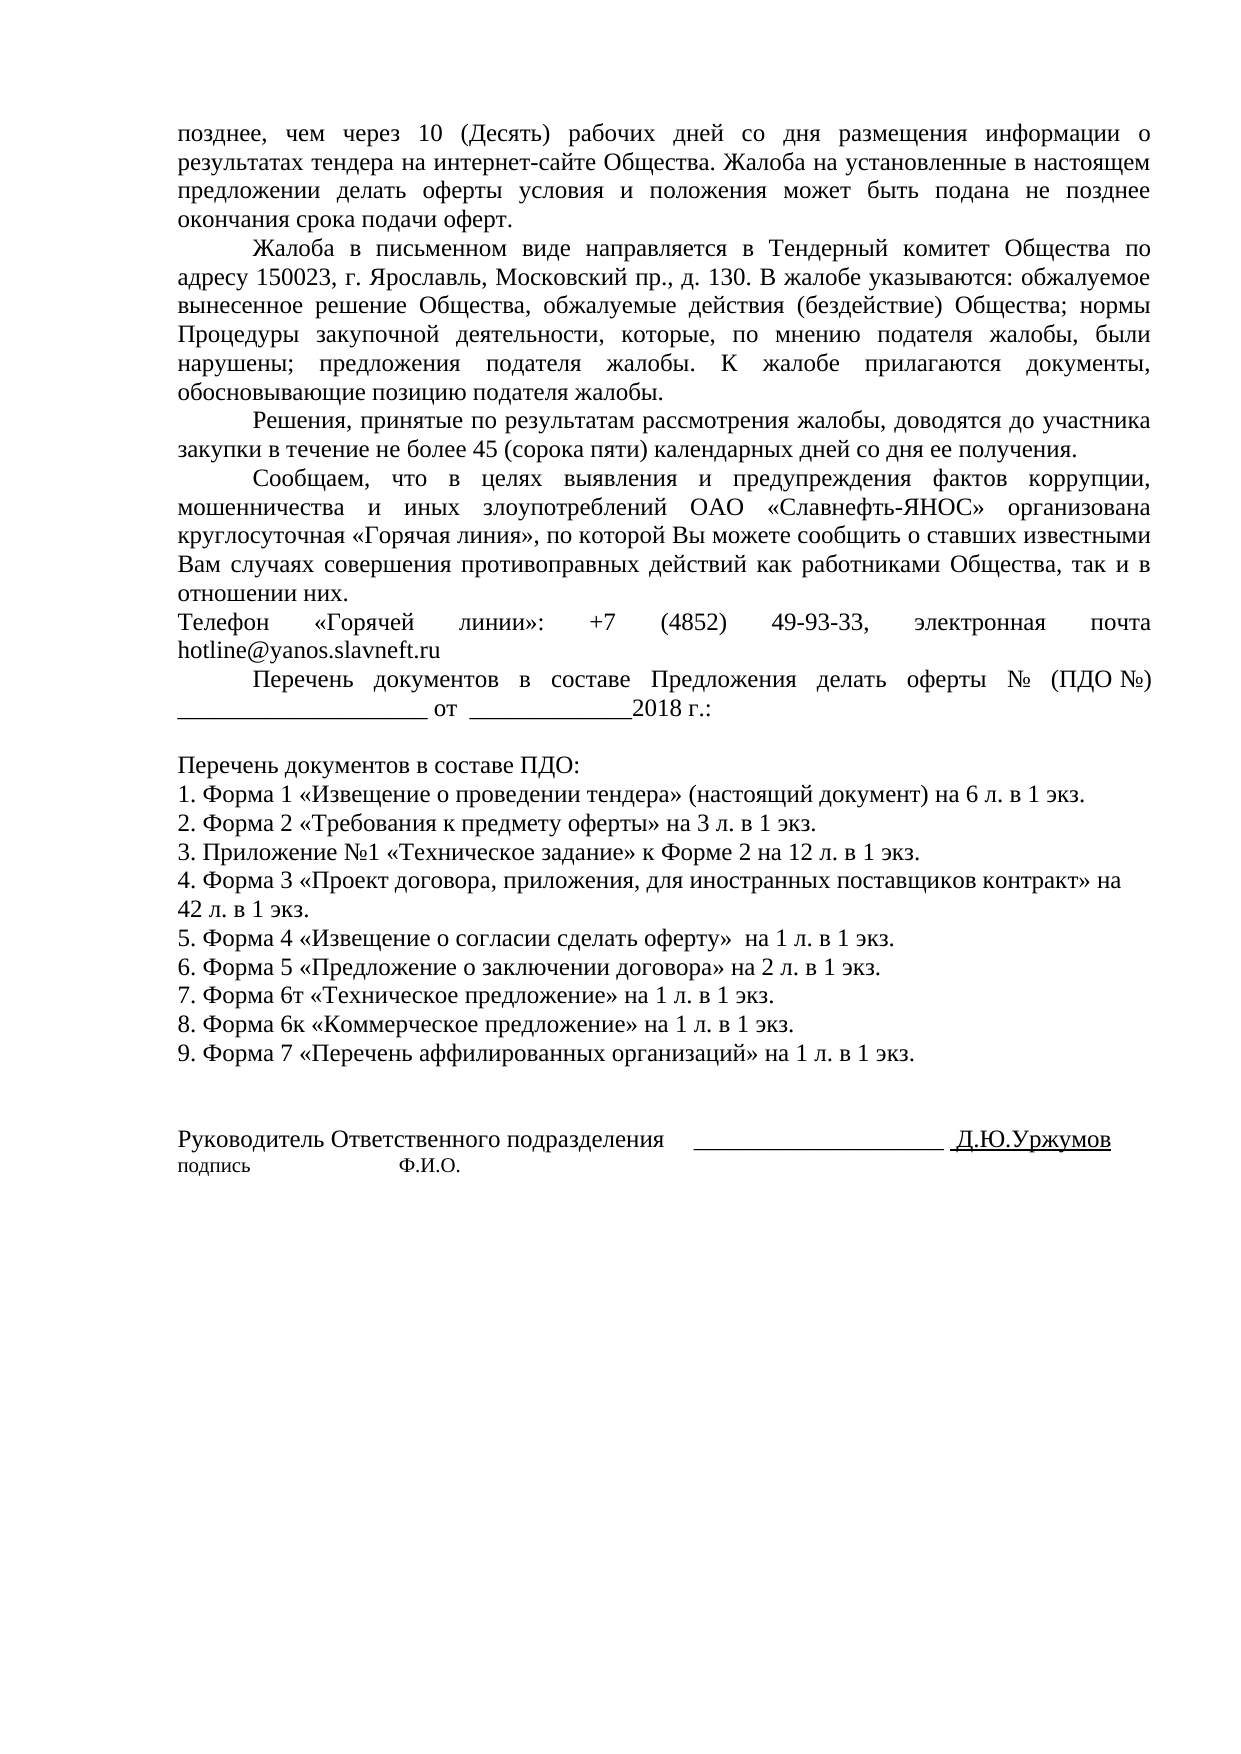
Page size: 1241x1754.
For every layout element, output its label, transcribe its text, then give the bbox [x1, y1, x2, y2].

text Сообщаем, что в целях выявления и предупреждения фактов коррупции, мошенничества и иных злоупотреблений ОАО «Славнефть-ЯНОС» организована круглосуточная «Горячая линия», по которой Вы можете сообщить о ставших известными Вам случаях совершения противоправных действий как работниками Общества, так и в отношении них. [177, 463, 1152, 607]
text Жалоба в письменном виде направляется в Тендерный комитет Общества по адресу 150023, г. Ярославль, Московский пр., д. 130. В жалобе указываются: обжалуемое вынесенное решение Общества, обжалуемые действия (бездействие) Общества; нормы Процедуры закупочной деятельности, которые, по мнению подателя жалобы, были нарушены; предложения подателя жалобы. К жалобе прилагаются документы, обосновывающие позицию подателя жалобы. [177, 233, 1152, 406]
text 1. Форма 1 «Извещение о проведении тендера» (настоящий документ) на 6 л. в 1 экз. [177, 779, 1152, 808]
text Перечень документов в составе Предложения делать оферты № (ПДО №) ____________________ от _____________2018 г.: [177, 664, 1152, 722]
text Решения, принятые по результатам рассмотрения жалобы, доводятся до участника закупки в течение не более 45 (сорока пяти) календарных дней со дня ее получения. [177, 406, 1152, 463]
text 2. Форма 2 «Требования к предмету оферты» на 3 л. в 1 экз. [177, 808, 1152, 837]
text 9. Форма 7 «Перечень аффилированных организаций» на 1 л. в 1 экз. [177, 1038, 1152, 1067]
text Телефон «Горячей линии»: +7 (4852) 49-93-33, электронная почта hotline@yanos.slavneft.ru [177, 607, 1152, 664]
text Руководитель Ответственного подразделения ____________________ Д.Ю.Уржумов [177, 1124, 1152, 1153]
text 6. Форма 5 «Предложение о заключении договора» на 2 л. в 1 экз. [177, 952, 1152, 981]
text 7. Форма 6т «Техническое предложение» на 1 л. в 1 экз. [177, 981, 1152, 1009]
text подпись Ф.И.О. [177, 1153, 1152, 1177]
subtitle 3. Приложение №1 «Техническое задание» к Форме 2 на 12 л. в 1 экз. [177, 837, 1152, 866]
text Перечень документов в составе ПДО: [177, 751, 1152, 779]
text 5. Форма 4 «Извещение о согласии сделать оферту» на 1 л. в 1 экз. [177, 923, 1152, 952]
text 8. Форма 6к «Коммерческое предложение» на 1 л. в 1 экз. [177, 1009, 1152, 1038]
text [177, 118, 1152, 233]
text 4. Форма 3 «Проект договора, приложения, для иностранных поставщиков контракт» на 42 л. в 1 экз. [177, 866, 1152, 923]
